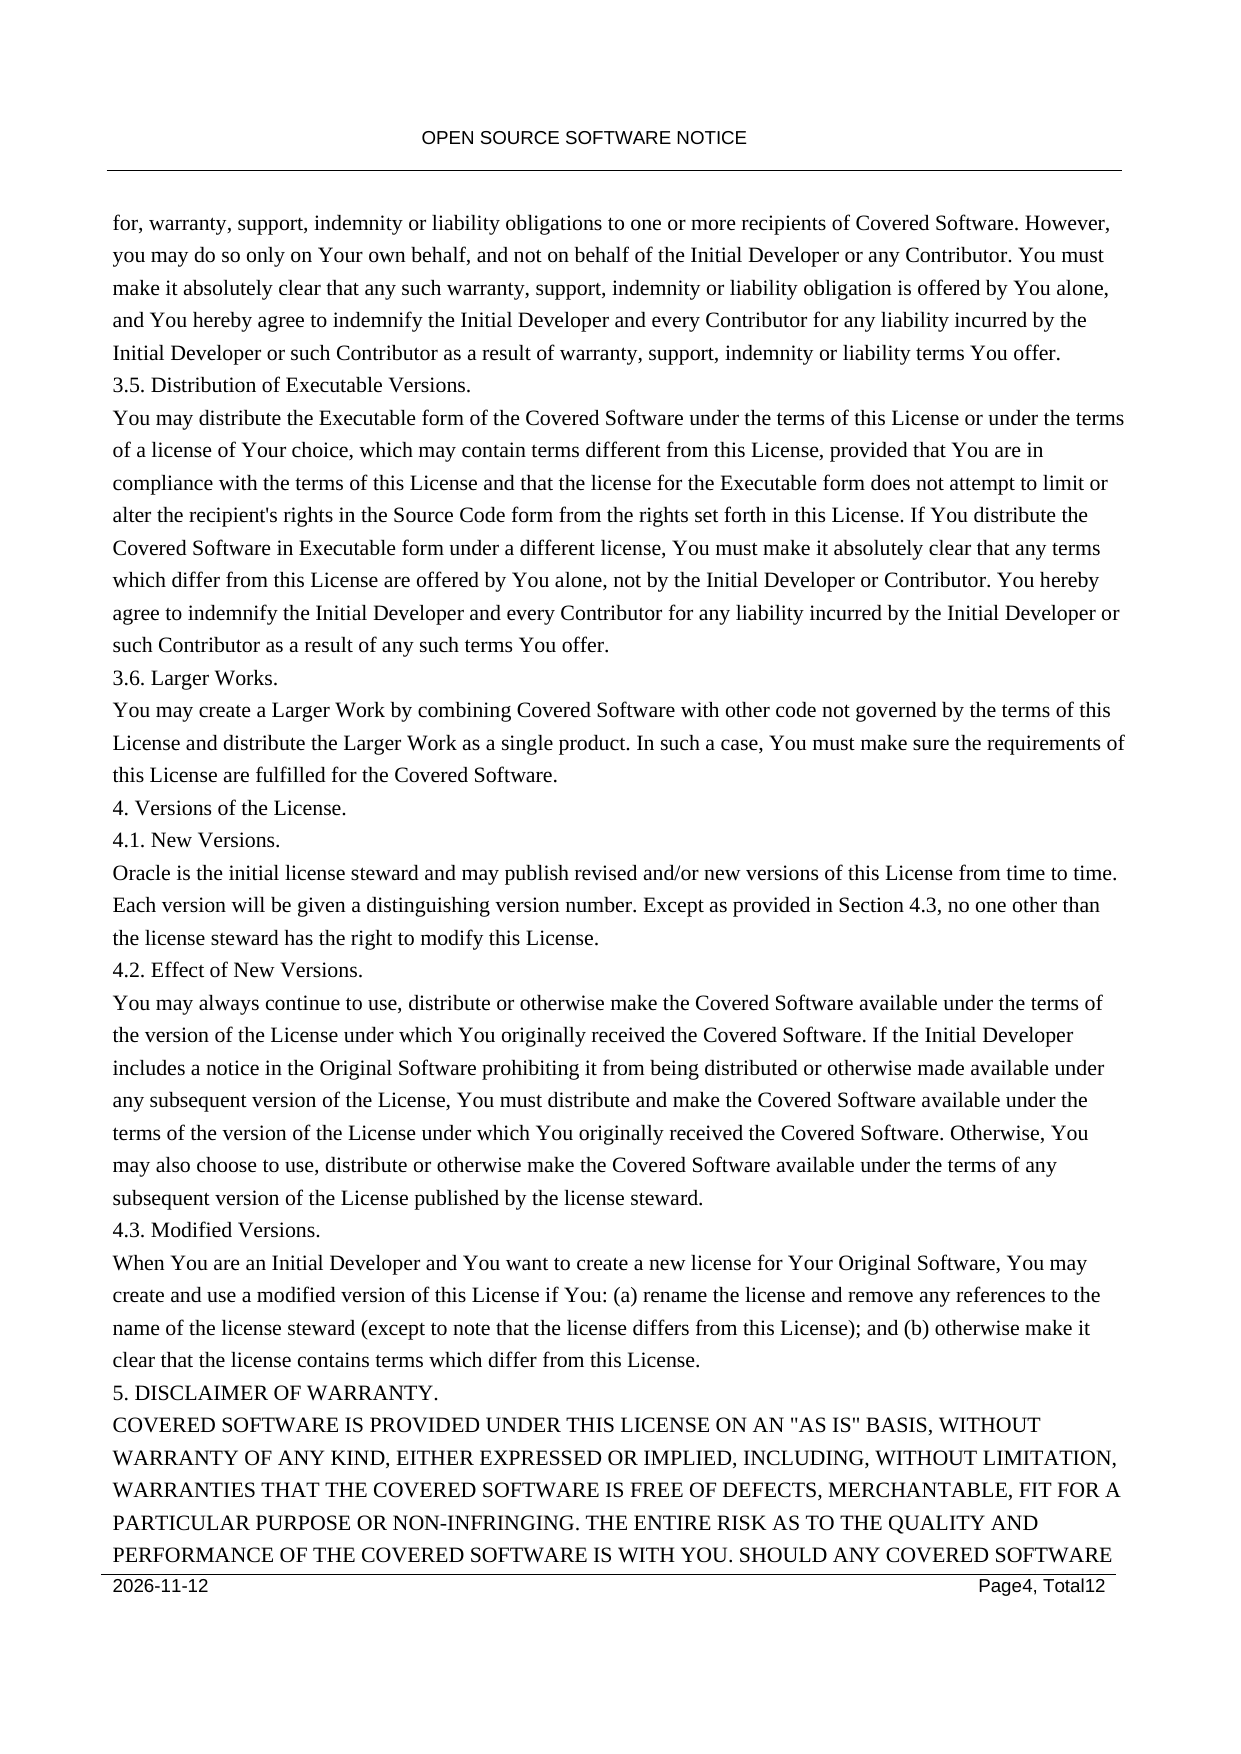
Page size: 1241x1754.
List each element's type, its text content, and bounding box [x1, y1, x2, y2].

text 4.3. Modified Versions. [112, 1214, 1128, 1246]
text 4.1. New Versions. [112, 824, 1128, 856]
text You may always continue to use, distribute or otherwise make the Covered Software available under the terms of the version of the License under which You originally received the Covered Software. If the Initial Developer includes a notice in the Original Software prohibiting it from being distributed or otherwise made available under any subsequent version of the License, You must distribute and make the Covered Software available under the terms of the version of the License under which You originally received the Covered Software. Otherwise, You may also choose to use, distribute or otherwise make the Covered Software available under the terms of any subsequent version of the License published by the license steward. [112, 986, 1128, 1214]
text You may create a Larger Work by combining Covered Software with other code not governed by the terms of this License and distribute the Larger Work as a single product. In such a case, You must make sure the requirements of this License are fulfilled for the Covered Software. [112, 694, 1128, 791]
text 3.6. Larger Works. [112, 661, 1128, 694]
text 4.2. Effect of New Versions. [112, 954, 1128, 986]
text Oracle is the initial license steward and may publish revised and/or new versions of this License from time to time. Each version will be given a distinguishing version number. Except as provided in Section 4.3, no one other than the license steward has the right to modify this License. [112, 856, 1128, 954]
text 4. Versions of the License. [112, 791, 1128, 824]
text 3.5. Distribution of Executable Versions. [112, 369, 1128, 401]
text When You are an Initial Developer and You want to create a new license for Your Original Software, You may create and use a modified version of this License if You: (a) rename the license and remove any references to the name of the license steward (except to note that the license differs from this License); and (b) otherwise make it clear that the license contains terms which differ from this License. [112, 1246, 1128, 1376]
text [112, 206, 1128, 369]
text 5. DISCLAIMER OF WARRANTY. [112, 1376, 1128, 1409]
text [112, 1409, 1128, 1571]
text You may distribute the Executable form of the Covered Software under the terms of this License or under the terms of a license of Your choice, which may contain terms different from this License, provided that You are in compliance with the terms of this License and that the license for the Executable form does not attempt to limit or alter the recipient's rights in the Source Code form from the rights set forth in this License. If You distribute the Covered Software in Executable form under a different license, You must make it absolutely clear that any terms which differ from this License are offered by You alone, not by the Initial Developer or Contributor. You hereby agree to indemnify the Initial Developer and every Contributor for any liability incurred by the Initial Developer or such Contributor as a result of any such terms You offer. [112, 401, 1128, 661]
